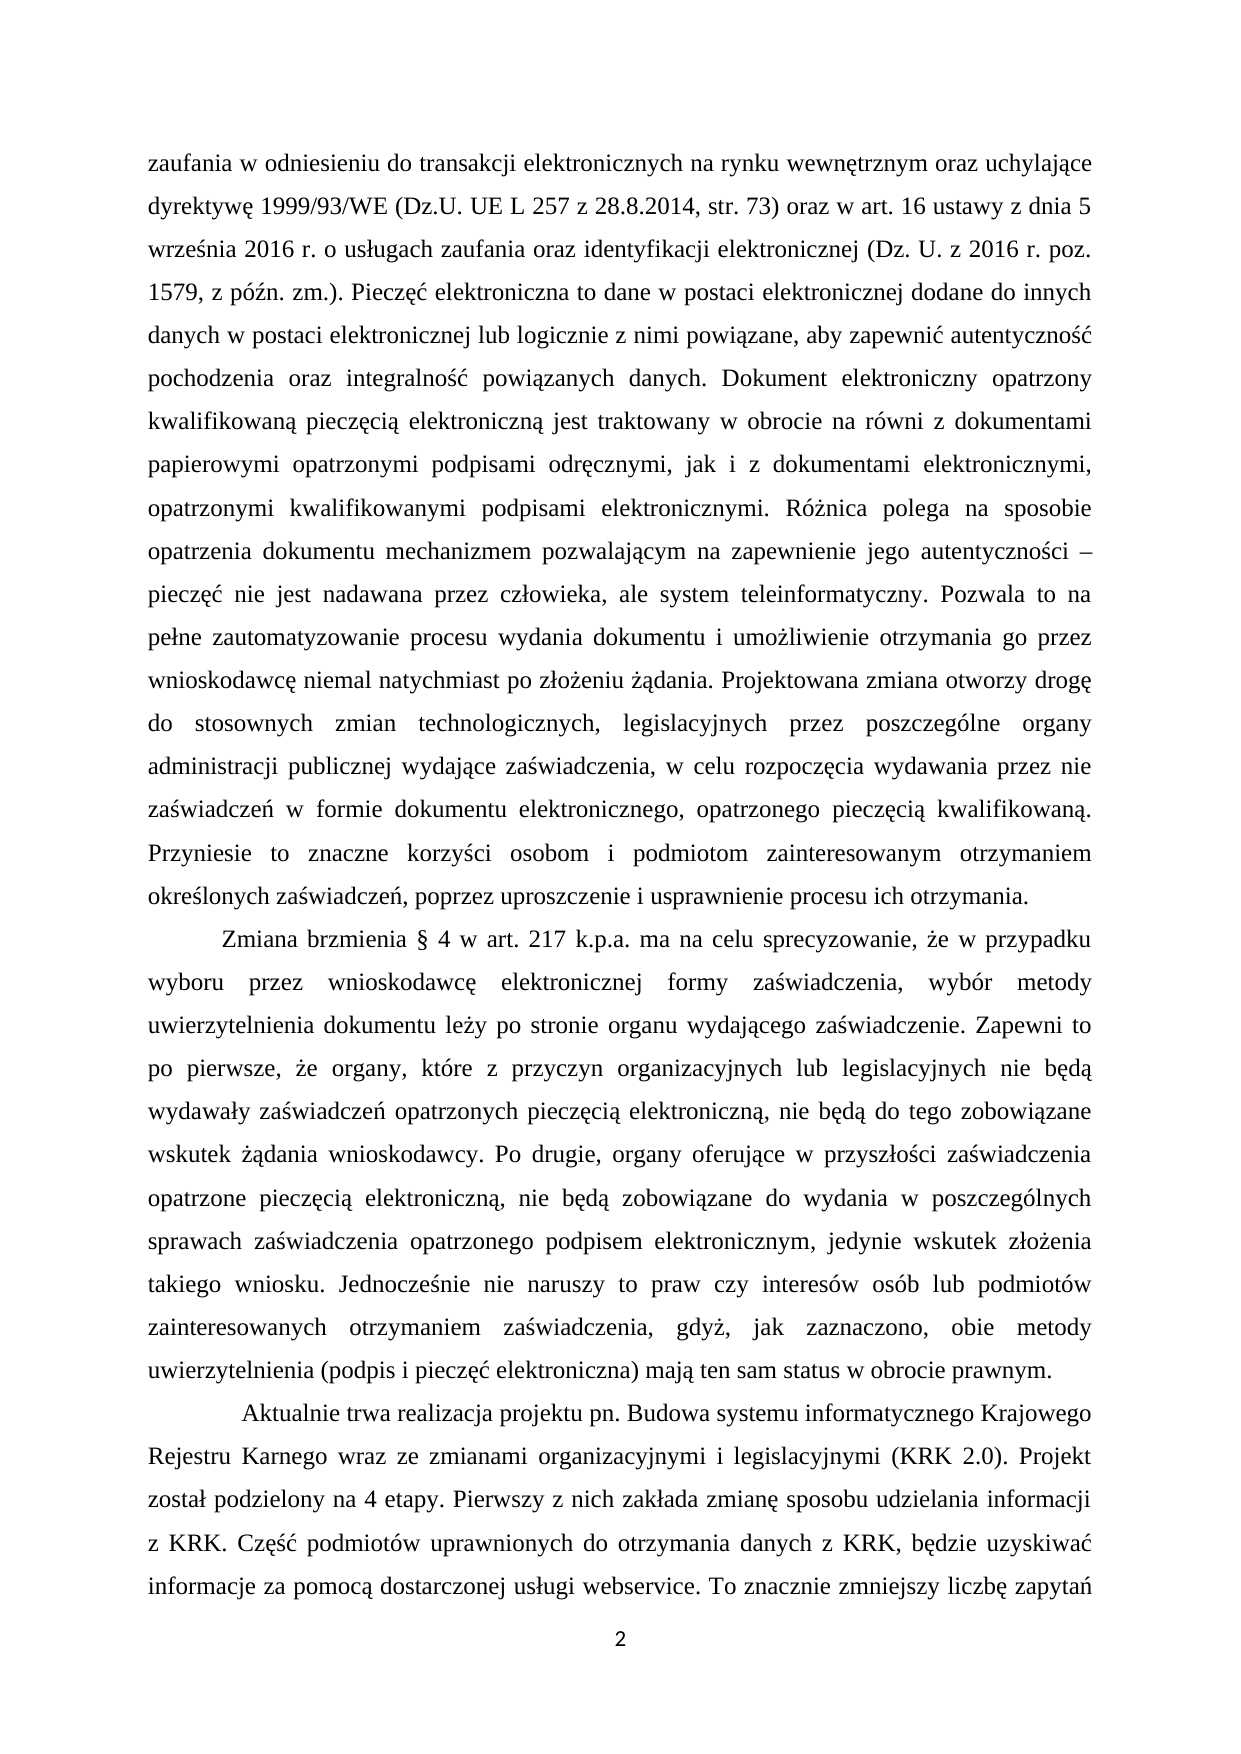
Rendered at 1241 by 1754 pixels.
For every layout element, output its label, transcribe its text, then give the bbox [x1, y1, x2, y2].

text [148, 148, 1093, 909]
text Zmiana brzmienia § 4 w art. 217 k.p.a. ma na celu sprecyzowanie, że w przypadku wyboru przez wnioskodawcę elektronicznej formy zaświadczenia, wybór metody uwierzytelnienia dokumentu leży po stronie organu wydającego zaświadczenie. Zapewni to po pierwsze, że organy, które z przyczyn organizacyjnych lub legislacyjnych nie będą wydawały zaświadczeń opatrzonych pieczęcią elektroniczną, nie będą do tego zobowiązane wskutek żądania wnioskodawcy. Po drugie, organy oferujące w przyszłości zaświadczenia opatrzone pieczęcią elektroniczną, nie będą zobowiązane do wydania w poszczególnych sprawach zaświadczenia opatrzonego podpisem elektronicznym, jedynie wskutek złożenia takiego wniosku. Jednocześnie nie naruszy to praw czy interesów osób lub podmiotów zainteresowanych otrzymaniem zaświadczenia, gdyż, jak zaznaczono, obie metody uwierzytelnienia (podpis i pieczęć elektroniczna) mają ten sam status w obrocie prawnym. [148, 924, 1093, 1384]
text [148, 1398, 1093, 1599]
